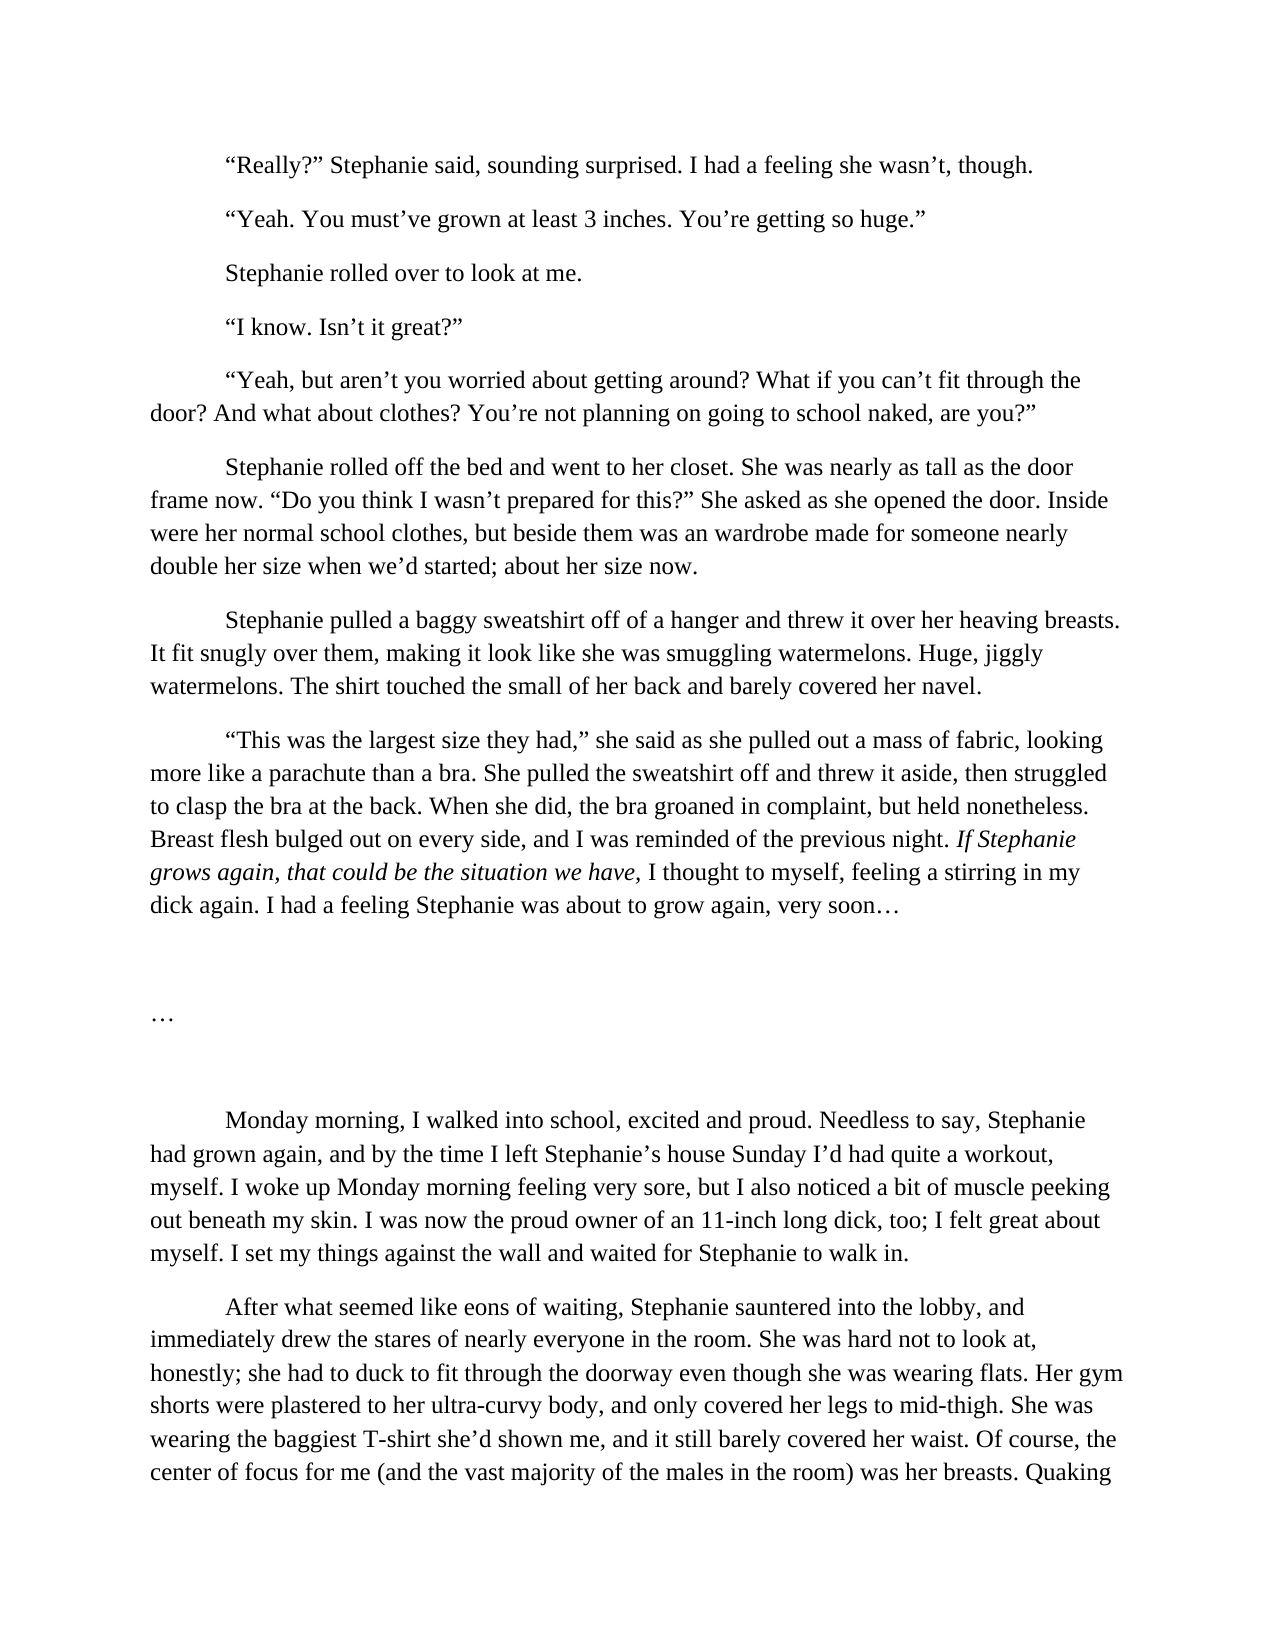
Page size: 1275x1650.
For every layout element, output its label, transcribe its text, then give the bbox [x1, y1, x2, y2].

text Stephanie rolled over to look at me. [150, 258, 1125, 286]
text Monday morning, I walked into school, excited and proud. Needless to say, Stephanie had grown again, and by the time I left Stephanie’s house Sunday I’d had quite a workout, myself. I woke up Monday morning feeling very sore, but I also noticed a bit of muscle peeking out beneath my skin. I was now the proud owner of an 11-inch long dick, too; I felt great about myself. I set my things against the wall and waited for Stephanie to walk in. [150, 1106, 1125, 1266]
text Stephanie pulled a baggy sweatshirt off of a hanger and threw it over her heaving breasts. It fit snugly over them, making it look like she was smuggling watermelons. Huge, jiggly watermelons. The shirt touched the small of her back and barely covered her navel. [150, 605, 1125, 700]
text “Really?” Stephanie said, sounding surprised. I had a feeling she wasn’t, though. [150, 150, 1125, 179]
text “I know. Isn’t it great?” [150, 312, 1125, 340]
text “Yeah. You must’ve grown at least 3 inches. You’re getting so huge.” [150, 204, 1125, 233]
text “This was the largest size they had,” she said as she pulled out a mass of fabric, looking more like a parachute than a bra. She pulled the sweatshirt off and threw it aside, then struggled to clasp the bra at the back. When she did, the bra groaned in complaint, but held nonetheless. Breast flesh bulged out on every side, and I was reminded of the previous night. If Stephanie grows again, that could be the situation we have, I thought to myself, feeling a stirring in my dick again. I had a feeling Stephanie was about to grow again, very soon… [150, 725, 1125, 919]
text “Yeah, but aren’t you worried about getting around? What if you can’t fit through the door? And what about clothes? You’re not planning on going to school naked, are you?” [150, 365, 1125, 427]
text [150, 1292, 1125, 1485]
text Stephanie rolled off the bed and went to her closet. She was nearly as tall as the door frame now. “Do you think I wasn’t prepared for this?” She asked as she opened the door. Inside were her normal school clothes, but beside them was an wardrobe made for someone nearly double her size when we’d started; about her size now. [150, 452, 1125, 580]
text … [150, 998, 1125, 1027]
